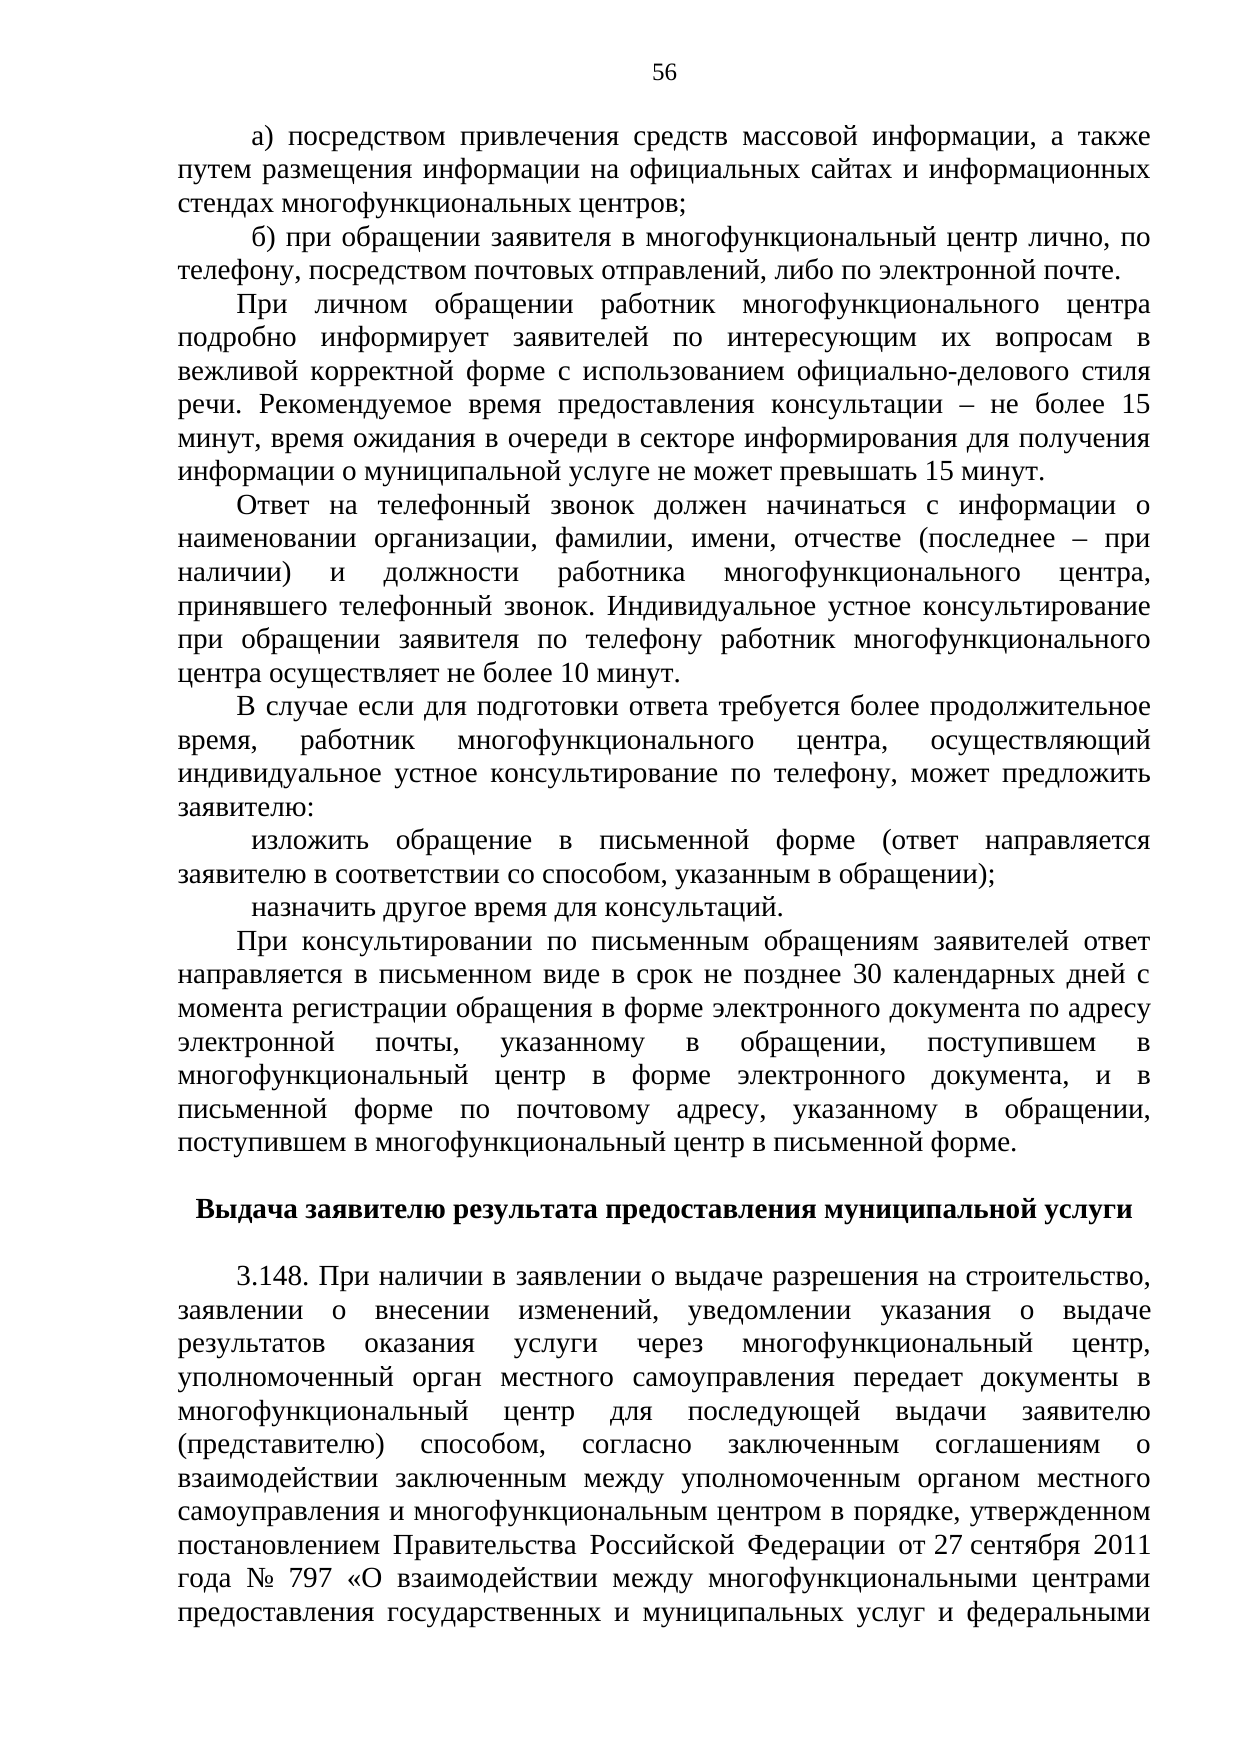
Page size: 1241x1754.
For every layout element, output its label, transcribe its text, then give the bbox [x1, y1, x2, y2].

text б) при обращении заявителя в многофункциональный центр лично, по телефону, посредством почтовых отправлений, либо по электронной почте. [177, 219, 1152, 286]
text Ответ на телефонный звонок должен начинаться с информации о наименовании организации, фамилии, имени, отчестве (последнее – при наличии) и должности работника многофункционального центра, принявшего телефонный звонок. Индивидуальное устное консультирование при обращении заявителя по телефону работник многофункционального центра осуществляет не более 10 минут. [177, 487, 1152, 688]
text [177, 1258, 1152, 1627]
text изложить обращение в письменной форме (ответ направляется заявителю в соответствии со способом, указанным в обращении); [177, 822, 1152, 889]
text При личном обращении работник многофункционального центра подробно информирует заявителей по интересующим их вопросам в вежливой корректной форме с использованием официально-делового стиля речи. Рекомендуемое время предоставления консультации – не более 15 минут, время ожидания в очереди в секторе информирования для получения информации о муниципальной услуге не может превышать 15 минут. [177, 286, 1152, 487]
text а) посредством привлечения средств массовой информации, а также путем размещения информации на официальных сайтах и информационных стендах многофункциональных центров; [177, 118, 1152, 219]
text В случае если для подготовки ответа требуется более продолжительное время, работник многофункционального центра, осуществляющий индивидуальное устное консультирование по телефону, может предложить заявителю: [177, 688, 1152, 822]
text При консультировании по письменным обращениям заявителей ответ направляется в письменном виде в срок не позднее 30 календарных дней с момента регистрации обращения в форме электронного документа по адресу электронной почты, указанному в обращении, поступившем в многофункциональный центр в форме электронного документа, и в письменной форме по почтовому адресу, указанному в обращении, поступившем в многофункциональный центр в письменной форме. [177, 923, 1152, 1158]
text Выдача заявителю результата предоставления муниципальной услуги [177, 1191, 1152, 1225]
text назначить другое время для консультаций. [177, 889, 1152, 923]
